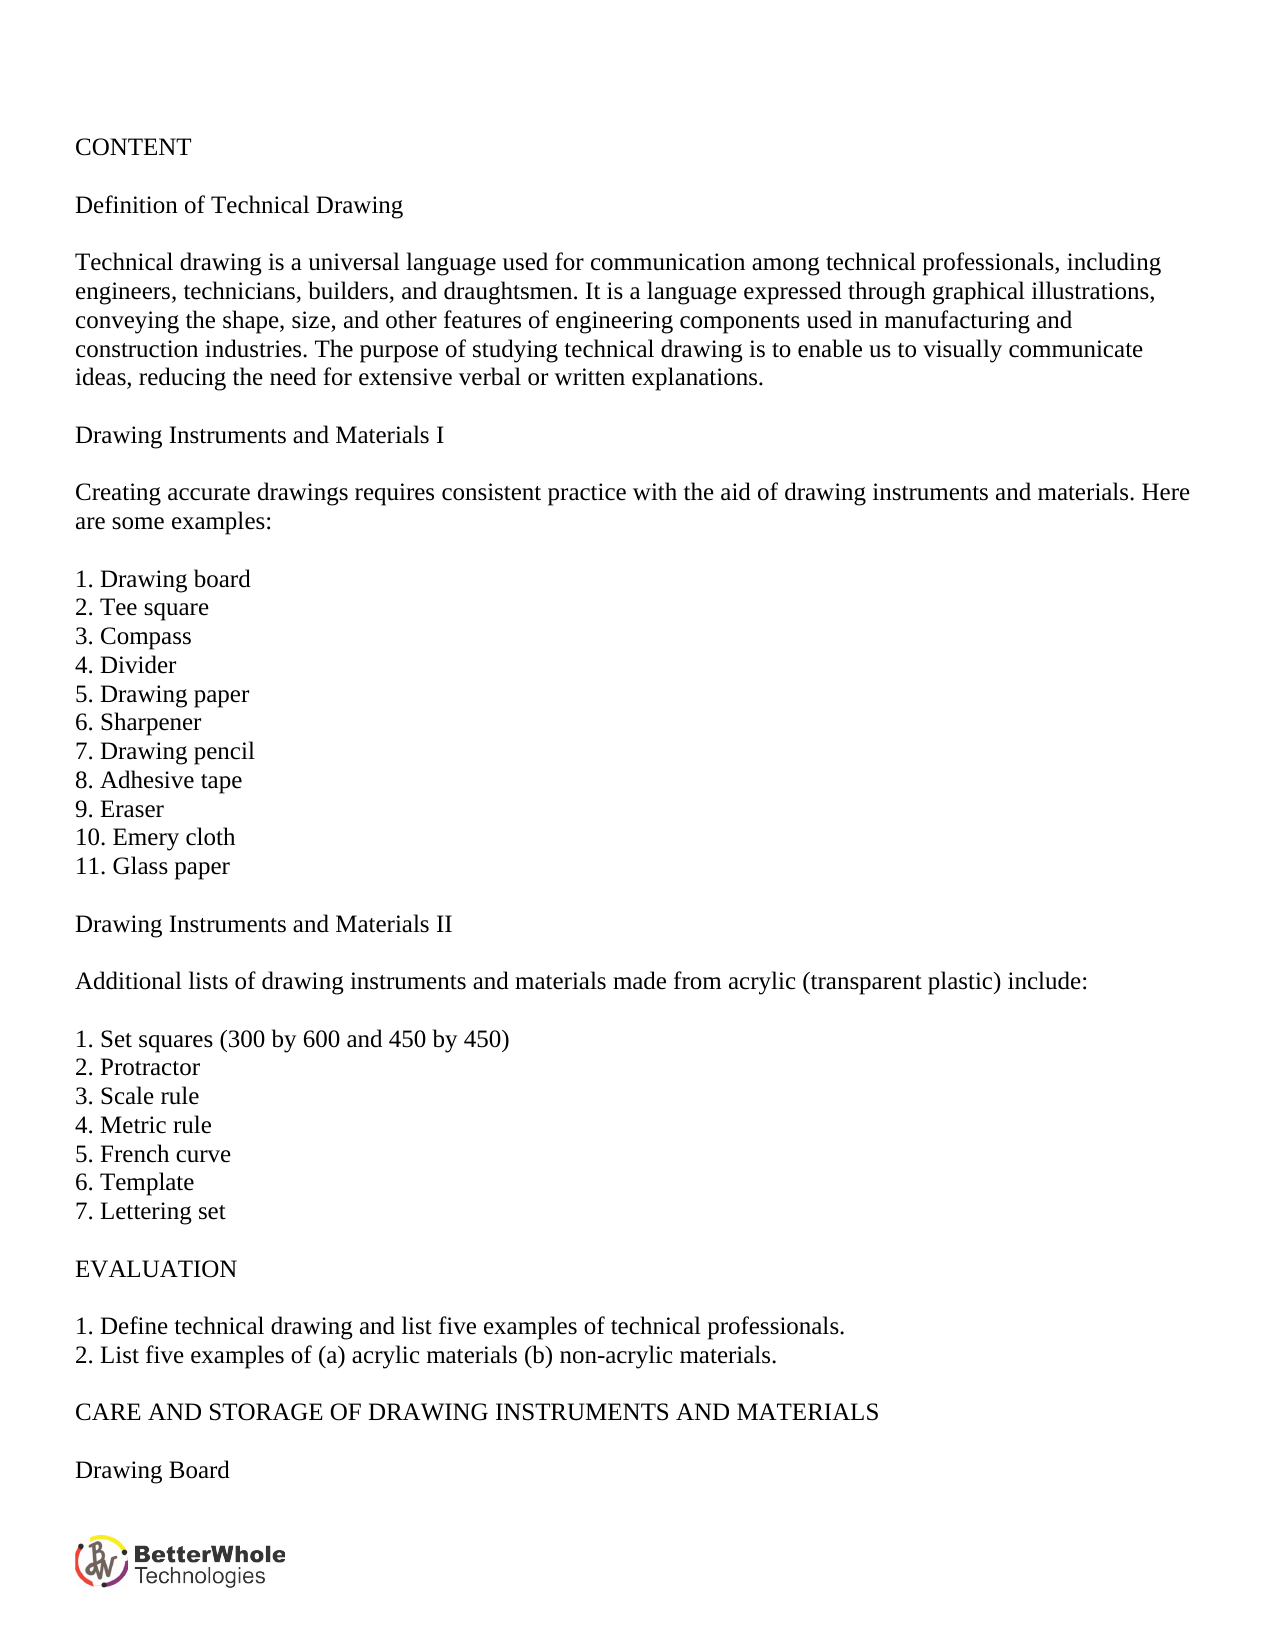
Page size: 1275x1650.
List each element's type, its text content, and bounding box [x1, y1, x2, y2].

text 3. Compass [75, 621, 1200, 650]
text EVALUATION [75, 1254, 1200, 1282]
text 6. Sharpener [75, 707, 1200, 736]
text 8. Adhesive tape [75, 765, 1200, 794]
text Drawing Board [75, 1455, 1200, 1484]
text Definition of Technical Drawing [75, 190, 1200, 219]
text Additional lists of drawing instruments and materials made from acrylic (transparent plastic) include: [75, 966, 1200, 995]
text 7. Drawing pencil [75, 736, 1200, 765]
text 1. Define technical drawing and list five examples of technical professionals. [75, 1311, 1200, 1340]
text Creating accurate drawings requires consistent practice with the aid of drawing instruments and materials. Here are some examples: [75, 477, 1200, 535]
text 4. Metric rule [75, 1110, 1200, 1139]
text 3. Scale rule [75, 1081, 1200, 1110]
text Drawing Instruments and Materials II [75, 909, 1200, 937]
text 6. Template [75, 1167, 1200, 1196]
text CARE AND STORAGE OF DRAWING INSTRUMENTS AND MATERIALS [75, 1397, 1200, 1426]
text Drawing Instruments and Materials I [75, 420, 1200, 449]
text 10. Emery cloth [75, 822, 1200, 851]
text 2. Protractor [75, 1052, 1200, 1081]
text 2. List five examples of (a) acrylic materials (b) non-acrylic materials. [75, 1340, 1200, 1369]
text 7. Lettering set [75, 1196, 1200, 1225]
text 5. Drawing paper [75, 679, 1200, 707]
text 5. French curve [75, 1139, 1200, 1167]
text 4. Divider [75, 650, 1200, 679]
text 2. Tee square [75, 592, 1200, 621]
text Technical drawing is a universal language used for communication among technical professionals, including engineers, technicians, builders, and draughtsmen. It is a language expressed through graphical illustrations, conveying the shape, size, and other features of engineering components used in manufacturing and construction industries. The purpose of studying technical drawing is to enable us to visually communicate ideas, reducing the need for extensive verbal or written explanations. [75, 247, 1200, 391]
text 9. Eraser [75, 794, 1200, 822]
text 1. Set squares (300 by 600 and 450 by 450) [75, 1024, 1200, 1052]
text 11. Glass paper [75, 851, 1200, 880]
text 1. Drawing board [75, 564, 1200, 592]
text CONTENT [75, 132, 1200, 161]
picture [75, 1535, 285, 1588]
